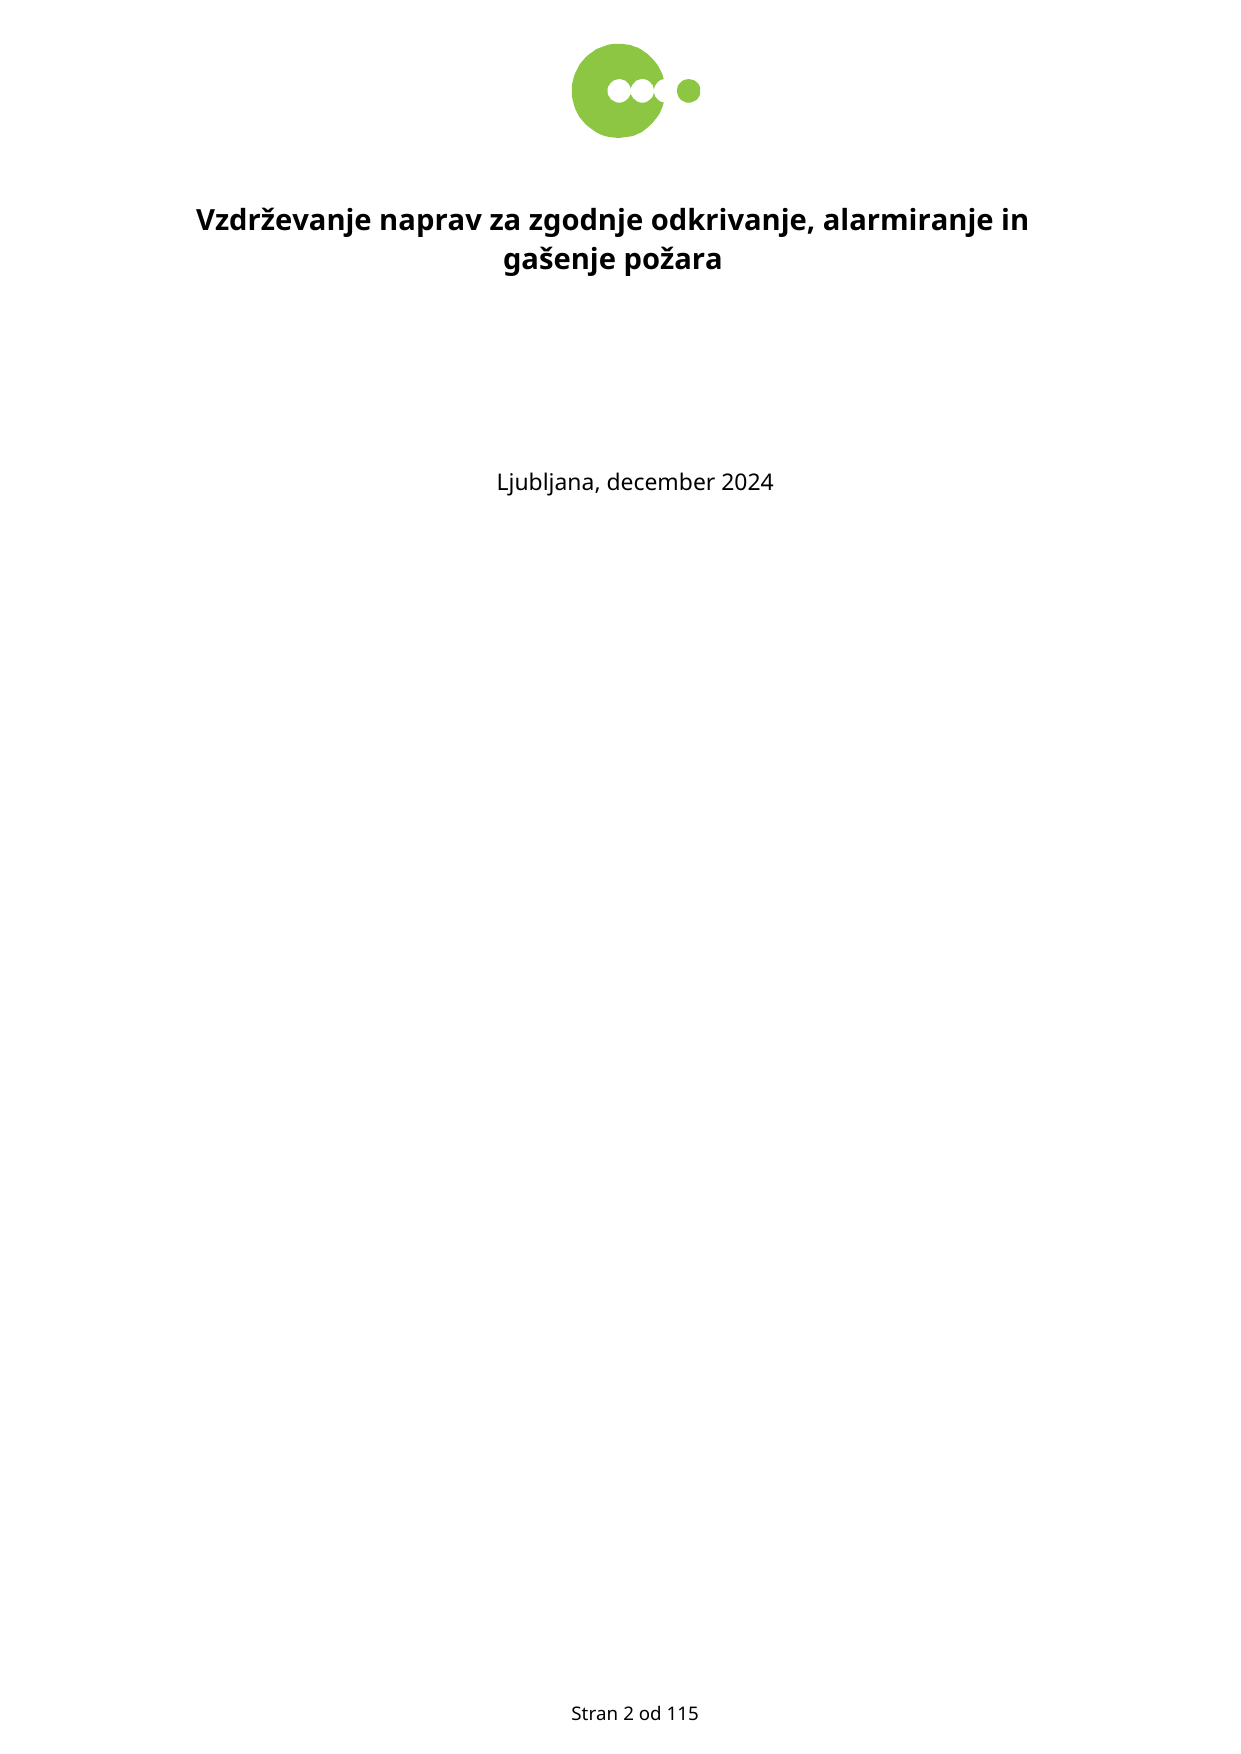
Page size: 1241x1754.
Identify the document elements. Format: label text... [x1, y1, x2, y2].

text Ljubljana, december 2024 [148, 466, 1122, 497]
text Vzdrževanje naprav za zgodnje odkrivanje, alarmiranje in gašenje požara [148, 199, 1078, 278]
